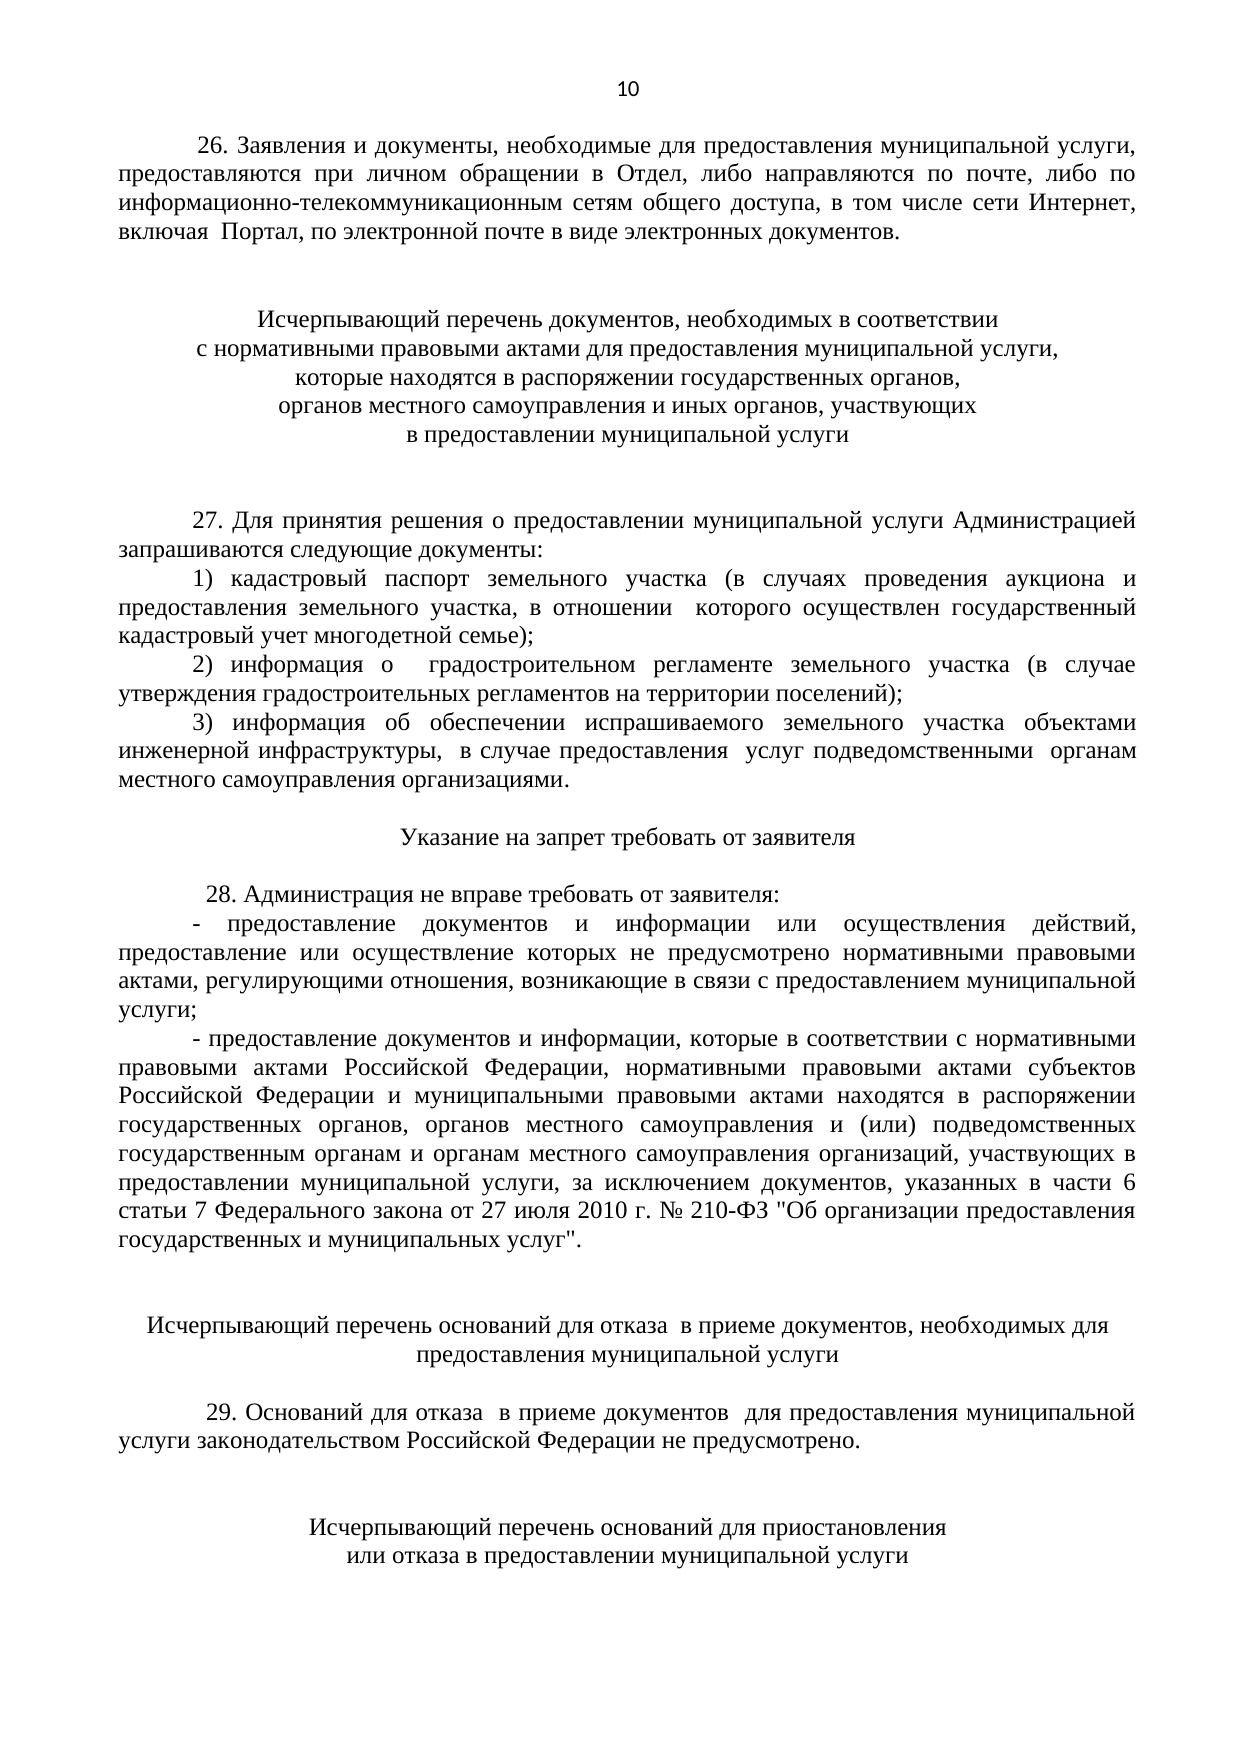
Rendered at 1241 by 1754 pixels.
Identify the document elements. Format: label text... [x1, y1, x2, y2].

text Исчерпывающий перечень документов, необходимых в соответствии [118, 304, 1137, 333]
text 29. Оснований для отказа в приеме документов для предоставления муниципальной услуги законодательством Российской Федерации не предусмотрено. [118, 1397, 1137, 1454]
text Исчерпывающий перечень оснований для приостановления [118, 1512, 1137, 1540]
text Исчерпывающий перечень оснований для отказа в приеме документов, необходимых для предоставления муниципальной услуги [118, 1310, 1137, 1368]
text с нормативными правовыми актами для предоставления муниципальной услуги, [118, 333, 1137, 362]
text 2) информация о градостроительном регламенте земельного участка (в случае утверждения градостроительных регламентов на территории поселений); [118, 649, 1137, 707]
text 26. Заявления и документы, необходимые для предоставления муниципальной услуги, предоставляются при личном обращении в Отдел, либо направляются по почте, либо по информационно-телекоммуникационным сетям общего доступа, в том числе сети Интернет, включая Портал, по электронной почте в виде электронных документов. [118, 130, 1137, 245]
text 3) информация об обеспечении испрашиваемого земельного участка объектами инженерной инфраструктуры, в случае предоставления услуг подведомственными органам местного самоуправления организациями. [118, 707, 1137, 793]
text - предоставление документов и информации или осуществления действий, предоставление или осуществление которых не предусмотрено нормативными правовыми актами, регулирующими отношения, возникающие в связи с предоставлением муниципальной услуги; [118, 908, 1137, 1023]
text 27. Для принятия решения о предоставлении муниципальной услуги Администрацией запрашиваются следующие документы: [118, 505, 1137, 563]
text или отказа в предоставлении муниципальной услуги [118, 1540, 1137, 1569]
text в предоставлении муниципальной услуги [118, 419, 1137, 448]
text 1) кадастровый паспорт земельного участка (в случаях проведения аукциона и предоставления земельного участка, в отношении которого осуществлен государственный кадастровый учет многодетной семье); [118, 563, 1137, 649]
text органов местного самоуправления и иных органов, участвующих [118, 390, 1137, 419]
text - предоставление документов и информации, которые в соответствии с нормативными правовыми актами Российской Федерации, нормативными правовыми актами субъектов Российской Федерации и муниципальными правовыми актами находятся в распоряжении государственных органов, органов местного самоуправления и (или) подведомственных государственным органам и органам местного самоуправления организаций, участвующих в предоставлении муниципальной услуги, за исключением документов, указанных в части 6 статьи 7 Федерального закона от 27 июля 2010 г. № 210-ФЗ "Об организации предоставления государственных и муниципальных услуг". [118, 1023, 1137, 1253]
text 28. Администрация не вправе требовать от заявителя: [118, 879, 1137, 908]
text которые находятся в распоряжении государственных органов, [118, 362, 1137, 390]
text Указание на запрет требовать от заявителя [118, 822, 1137, 850]
